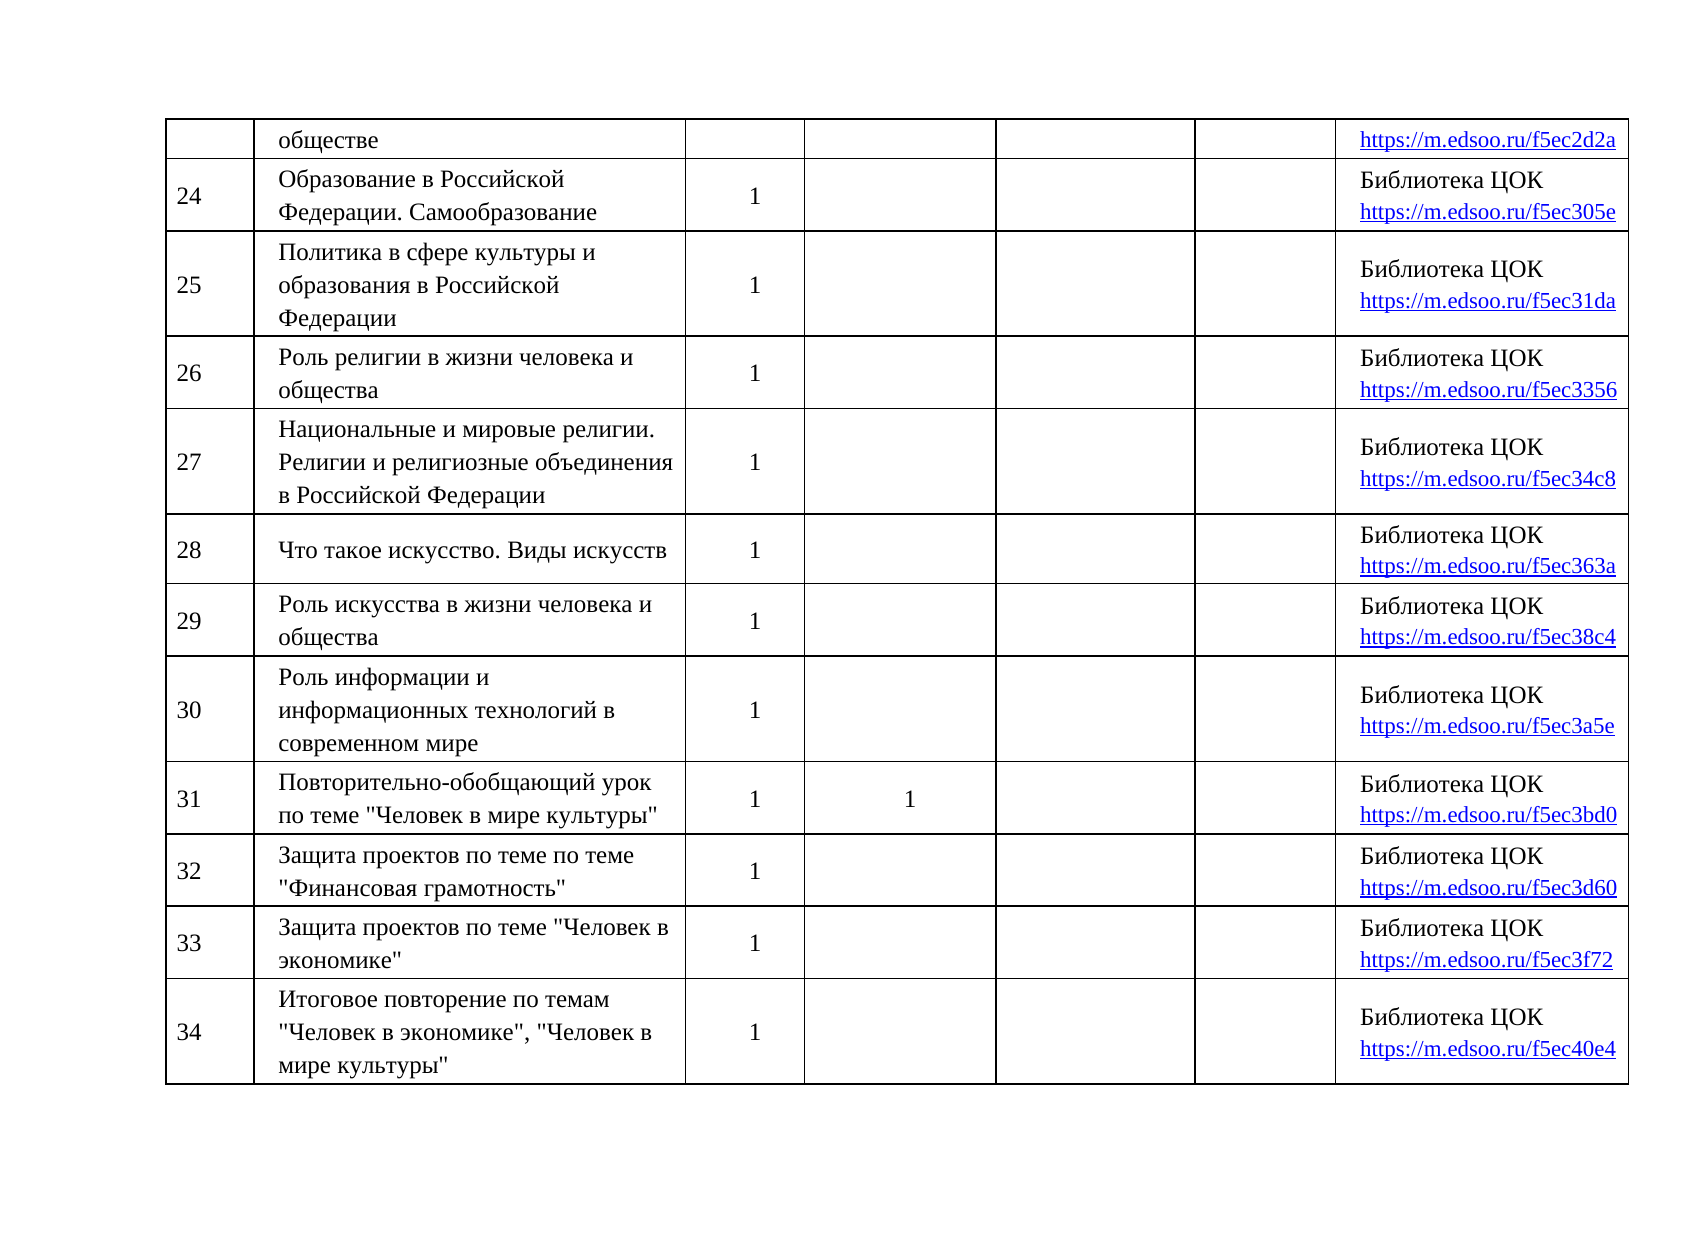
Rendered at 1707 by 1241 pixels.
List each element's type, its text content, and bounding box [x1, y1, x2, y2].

table_cell Библиотека ЦОК https://m.edsoo.ru/f5ec31da [1336, 232, 1628, 335]
table_cell [1196, 835, 1335, 905]
table_cell Библиотека ЦОК https://m.edsoo.ru/f5ec3d60 [1336, 835, 1628, 905]
table_cell Библиотека ЦОК https://m.edsoo.ru/f5ec3f72 [1336, 907, 1628, 978]
table_cell [805, 515, 995, 583]
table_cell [1336, 120, 1628, 157]
table_cell Библиотека ЦОК https://m.edsoo.ru/f5ec363a [1336, 515, 1628, 583]
table_cell Что такое искусство. Виды искусств [255, 515, 685, 583]
table_cell [805, 159, 995, 230]
table_cell 1 [686, 835, 804, 905]
table_cell [805, 584, 995, 655]
table_cell [1196, 337, 1335, 408]
table_cell 28 [167, 515, 253, 583]
table_cell [1196, 120, 1335, 157]
table_cell [805, 657, 995, 761]
table_cell [997, 657, 1194, 761]
table_cell [997, 409, 1194, 513]
table_cell [997, 835, 1194, 905]
table_cell [805, 979, 995, 1083]
table_cell Библиотека ЦОК https://m.edsoo.ru/f5ec38c4 [1336, 584, 1628, 655]
table_cell Защита проектов по теме "Человек в экономике" [255, 907, 685, 978]
table_cell [1196, 762, 1335, 833]
table_cell [997, 762, 1194, 833]
table_cell [1196, 584, 1335, 655]
table_cell 31 [167, 762, 253, 833]
table_cell Библиотека ЦОК https://m.edsoo.ru/f5ec40e4 [1336, 979, 1628, 1083]
table_cell [1196, 979, 1335, 1083]
table_cell 33 [167, 907, 253, 978]
table_cell [997, 337, 1194, 408]
table_cell Национальные и мировые религии. Религии и религиозные объединения в Российской Федерации [255, 409, 685, 513]
table_cell Библиотека ЦОК https://m.edsoo.ru/f5ec3356 [1336, 337, 1628, 408]
table_cell [805, 409, 995, 513]
table_cell [997, 515, 1194, 583]
table_cell [1196, 657, 1335, 761]
table_cell [997, 159, 1194, 230]
table_cell Библиотека ЦОК https://m.edsoo.ru/f5ec3a5e [1336, 657, 1628, 761]
table_cell Роль информации и информационных технологий в современном мире [255, 657, 685, 761]
table_cell [1196, 515, 1335, 583]
table_cell [805, 907, 995, 978]
table_cell 1 [686, 232, 804, 335]
table_cell [1196, 159, 1335, 230]
table_cell [997, 907, 1194, 978]
table_cell 1 [686, 120, 804, 157]
table_cell 26 [167, 337, 253, 408]
table_cell [1196, 907, 1335, 978]
table_cell 1 [686, 584, 804, 655]
table_cell Библиотека ЦОК https://m.edsoo.ru/f5ec3bd0 [1336, 762, 1628, 833]
table_cell [997, 120, 1194, 157]
table_cell [805, 337, 995, 408]
table_cell Библиотека ЦОК https://m.edsoo.ru/f5ec305e [1336, 159, 1628, 230]
table_cell [1196, 232, 1335, 335]
table_cell 25 [167, 232, 253, 335]
table_cell [1196, 409, 1335, 513]
table_cell [997, 232, 1194, 335]
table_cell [255, 120, 685, 157]
table_cell 1 [805, 762, 995, 833]
table_cell 1 [686, 979, 804, 1083]
table_cell 30 [167, 657, 253, 761]
table_cell 27 [167, 409, 253, 513]
table_cell 1 [686, 657, 804, 761]
table_cell 23 [167, 120, 253, 157]
table_cell Защита проектов по теме по теме "Финансовая грамотность" [255, 835, 685, 905]
table_cell Библиотека ЦОК https://m.edsoo.ru/f5ec34c8 [1336, 409, 1628, 513]
table_cell [997, 979, 1194, 1083]
table_cell 1 [686, 907, 804, 978]
table_cell 32 [167, 835, 253, 905]
table_cell 1 [686, 159, 804, 230]
table_cell [805, 120, 995, 157]
table_cell Роль искусства в жизни человека и общества [255, 584, 685, 655]
table_cell [997, 584, 1194, 655]
table_cell 24 [167, 159, 253, 230]
table_cell 1 [686, 762, 804, 833]
table_cell 34 [167, 979, 253, 1083]
table_cell [805, 232, 995, 335]
table_cell Политика в сфере культуры и образования в Российской Федерации [255, 232, 685, 335]
table_cell 29 [167, 584, 253, 655]
table_cell Повторительно-обобщающий урок по теме "Человек в мире культуры" [255, 762, 685, 833]
table_cell 1 [686, 409, 804, 513]
table_cell [805, 835, 995, 905]
table_cell Образование в Российской Федерации. Самообразование [255, 159, 685, 230]
table_cell Роль религии в жизни человека и общества [255, 337, 685, 408]
table_cell 1 [686, 515, 804, 583]
table_cell Итоговое повторение по темам "Человек в экономике", "Человек в мире культуры" [255, 979, 685, 1083]
table_cell 1 [686, 337, 804, 408]
